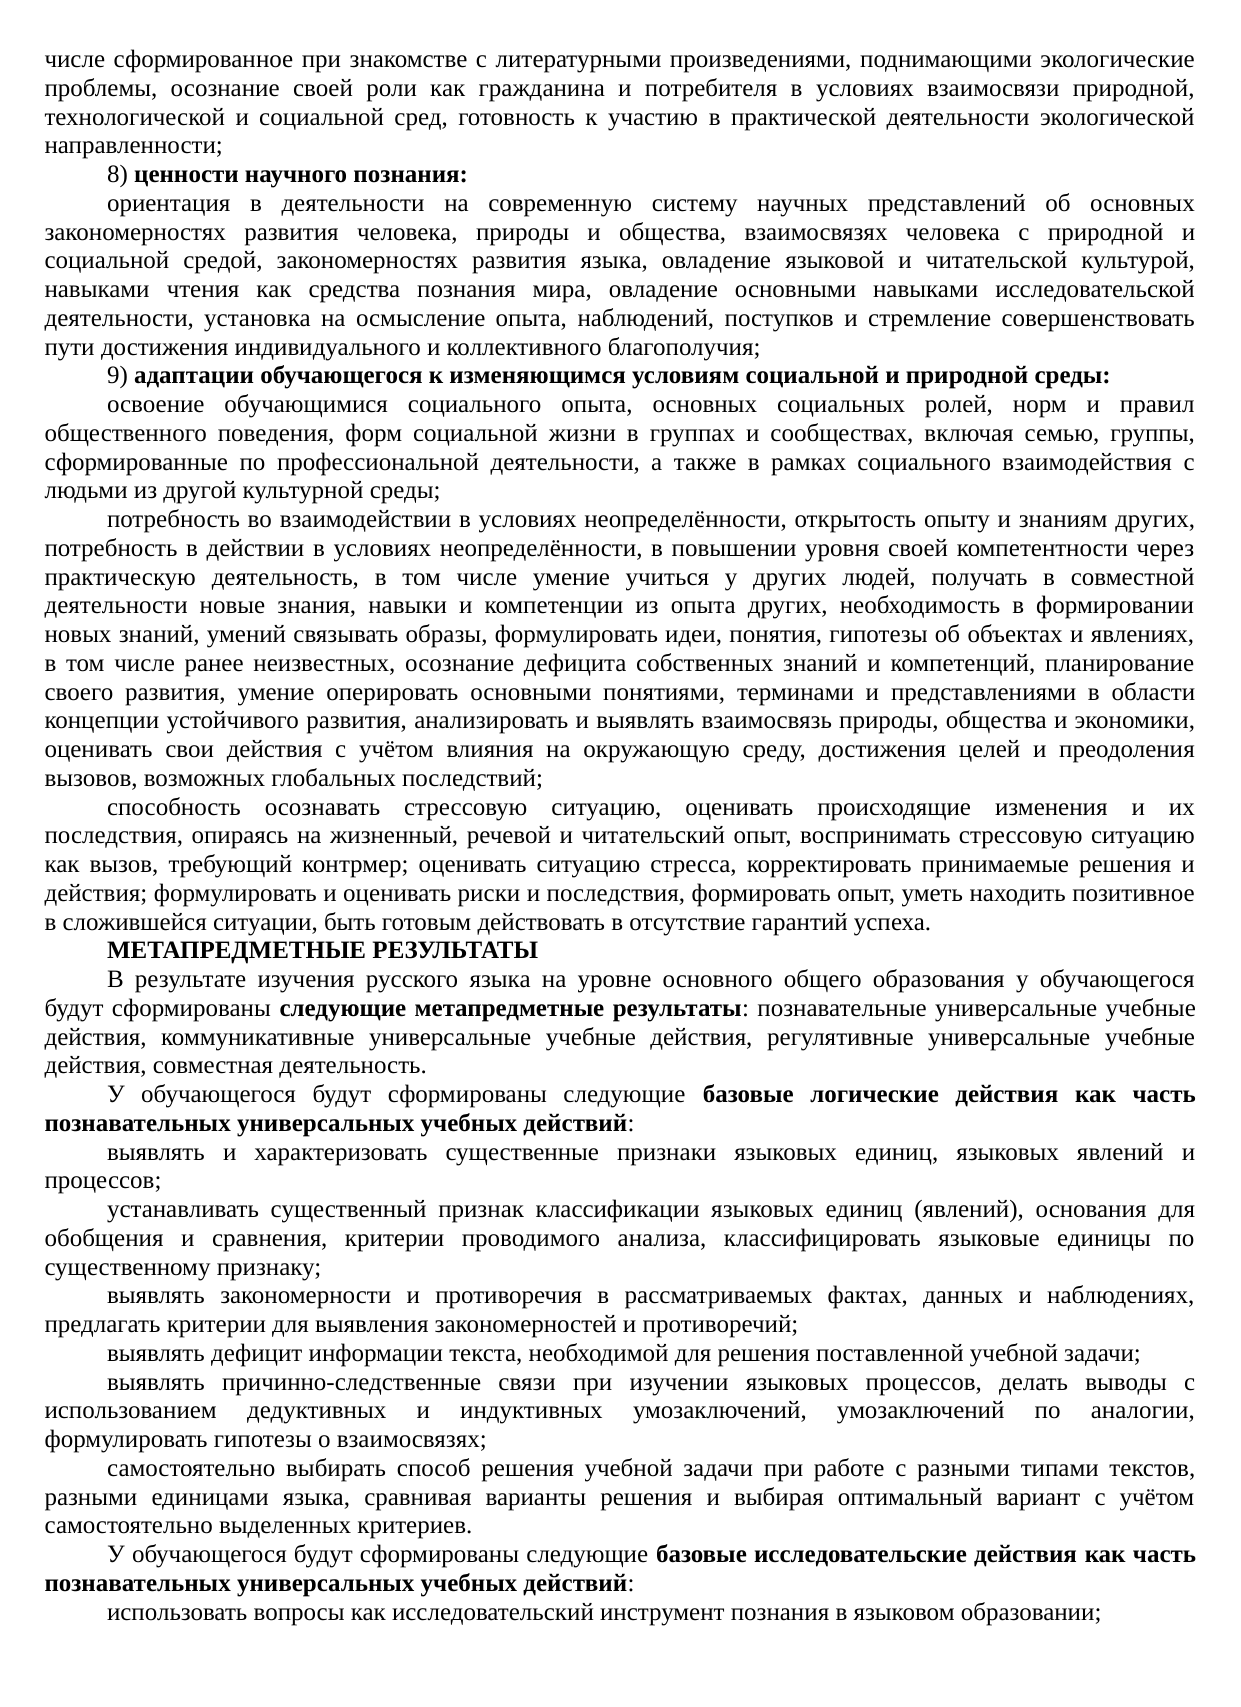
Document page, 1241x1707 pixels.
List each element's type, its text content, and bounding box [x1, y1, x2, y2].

text У обучающегося будут сформированы следующие базовые исследовательские действия как часть познавательных универсальных учебных действий: [44, 1539, 1196, 1597]
text 9) адаптации обучающегося к изменяющимся условиям социальной и природной среды: [44, 361, 1196, 389]
text ориентация в деятельности на современную систему научных представлений об основных закономерностях развития человека, природы и общества, взаимосвязях человека с природной и социальной средой, закономерностях развития языка, овладение языковой и читательской культурой, навыками чтения как средства познания мира, овладение основными навыками исследовательской деятельности, установка на осмысление опыта, наблюдений, поступков и стремление совершенствовать пути достижения индивидуального и коллективного благополучия; [44, 188, 1196, 361]
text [44, 44, 1196, 159]
text выявлять и характеризовать существенные признаки языковых единиц, языковых явлений и процессов; [44, 1137, 1196, 1194]
text самостоятельно выбирать способ решения учебной задачи при работе с разными типами текстов, разными единицами языка, сравнивая варианты решения и выбирая оптимальный вариант с учётом самостоятельно выделенных критериев. [44, 1453, 1196, 1539]
text способность осознавать стрессовую ситуацию, оценивать происходящие изменения и их последствия, опираясь на жизненный, речевой и читательский опыт, воспринимать стрессовую ситуацию как вызов, требующий контрмер; оценивать ситуацию стресса, корректировать принимаемые решения и действия; формулировать и оценивать риски и последствия, формировать опыт, уметь находить позитивное в сложившейся ситуации, быть готовым действовать в отсутствие гарантий успеха. [44, 792, 1196, 936]
text В результате изучения русского языка на уровне основного общего образования у обучающегося будут сформированы следующие метапредметные результаты: познавательные универсальные учебные действия, коммуникативные универсальные учебные действия, регулятивные универсальные учебные действия, совместная деятельность. [44, 964, 1196, 1079]
text МЕТАПРЕДМЕТНЫЕ РЕЗУЛЬТАТЫ [44, 936, 1196, 964]
text освоение обучающимися социального опыта, основных социальных ролей, норм и правил общественного поведения, форм социальной жизни в группах и сообществах, включая семью, группы, сформированные по профессиональной деятельности, а также в рамках социального взаимодействия с людьми из другой культурной среды; [44, 389, 1196, 504]
text потребность во взаимодействии в условиях неопределённости, открытость опыту и знаниям других, потребность в действии в условиях неопределённости, в повышении уровня своей компетентности через практическую деятельность, в том числе умение учиться у других людей, получать в совместной деятельности новые знания, навыки и компетенции из опыта других, необходимость в формировании новых знаний, умений связывать образы, формулировать идеи, понятия, гипотезы об объектах и явлениях, в том числе ранее неизвестных, осознание дефицита собственных знаний и компетенций, планирование своего развития, умение оперировать основными понятиями, терминами и представлениями в области концепции устойчивого развития, анализировать и выявлять взаимосвязь природы, общества и экономики, оценивать свои действия с учётом влияния на окружающую среду, достижения целей и преодоления вызовов, возможных глобальных последствий; [44, 504, 1196, 792]
text использовать вопросы как исследовательский инструмент познания в языковом образовании; [44, 1597, 1196, 1626]
text устанавливать существенный признак классификации языковых единиц (явлений), основания для обобщения и сравнения, критерии проводимого анализа, классифицировать языковые единицы по существенному признаку; [44, 1194, 1196, 1281]
text выявлять причинно-следственные связи при изучении языковых процессов, делать выводы с использованием дедуктивных и индуктивных умозаключений, умозаключений по аналогии, формулировать гипотезы о взаимосвязях; [44, 1367, 1196, 1453]
text выявлять закономерности и противоречия в рассматриваемых фактах, данных и наблюдениях, предлагать критерии для выявления закономерностей и противоречий; [44, 1281, 1196, 1338]
text 8) ценности научного познания: [44, 159, 1196, 188]
text У обучающегося будут сформированы следующие базовые логические действия как часть познавательных универсальных учебных действий: [44, 1079, 1196, 1137]
text выявлять дефицит информации текста, необходимой для решения поставленной учебной задачи; [44, 1338, 1196, 1367]
